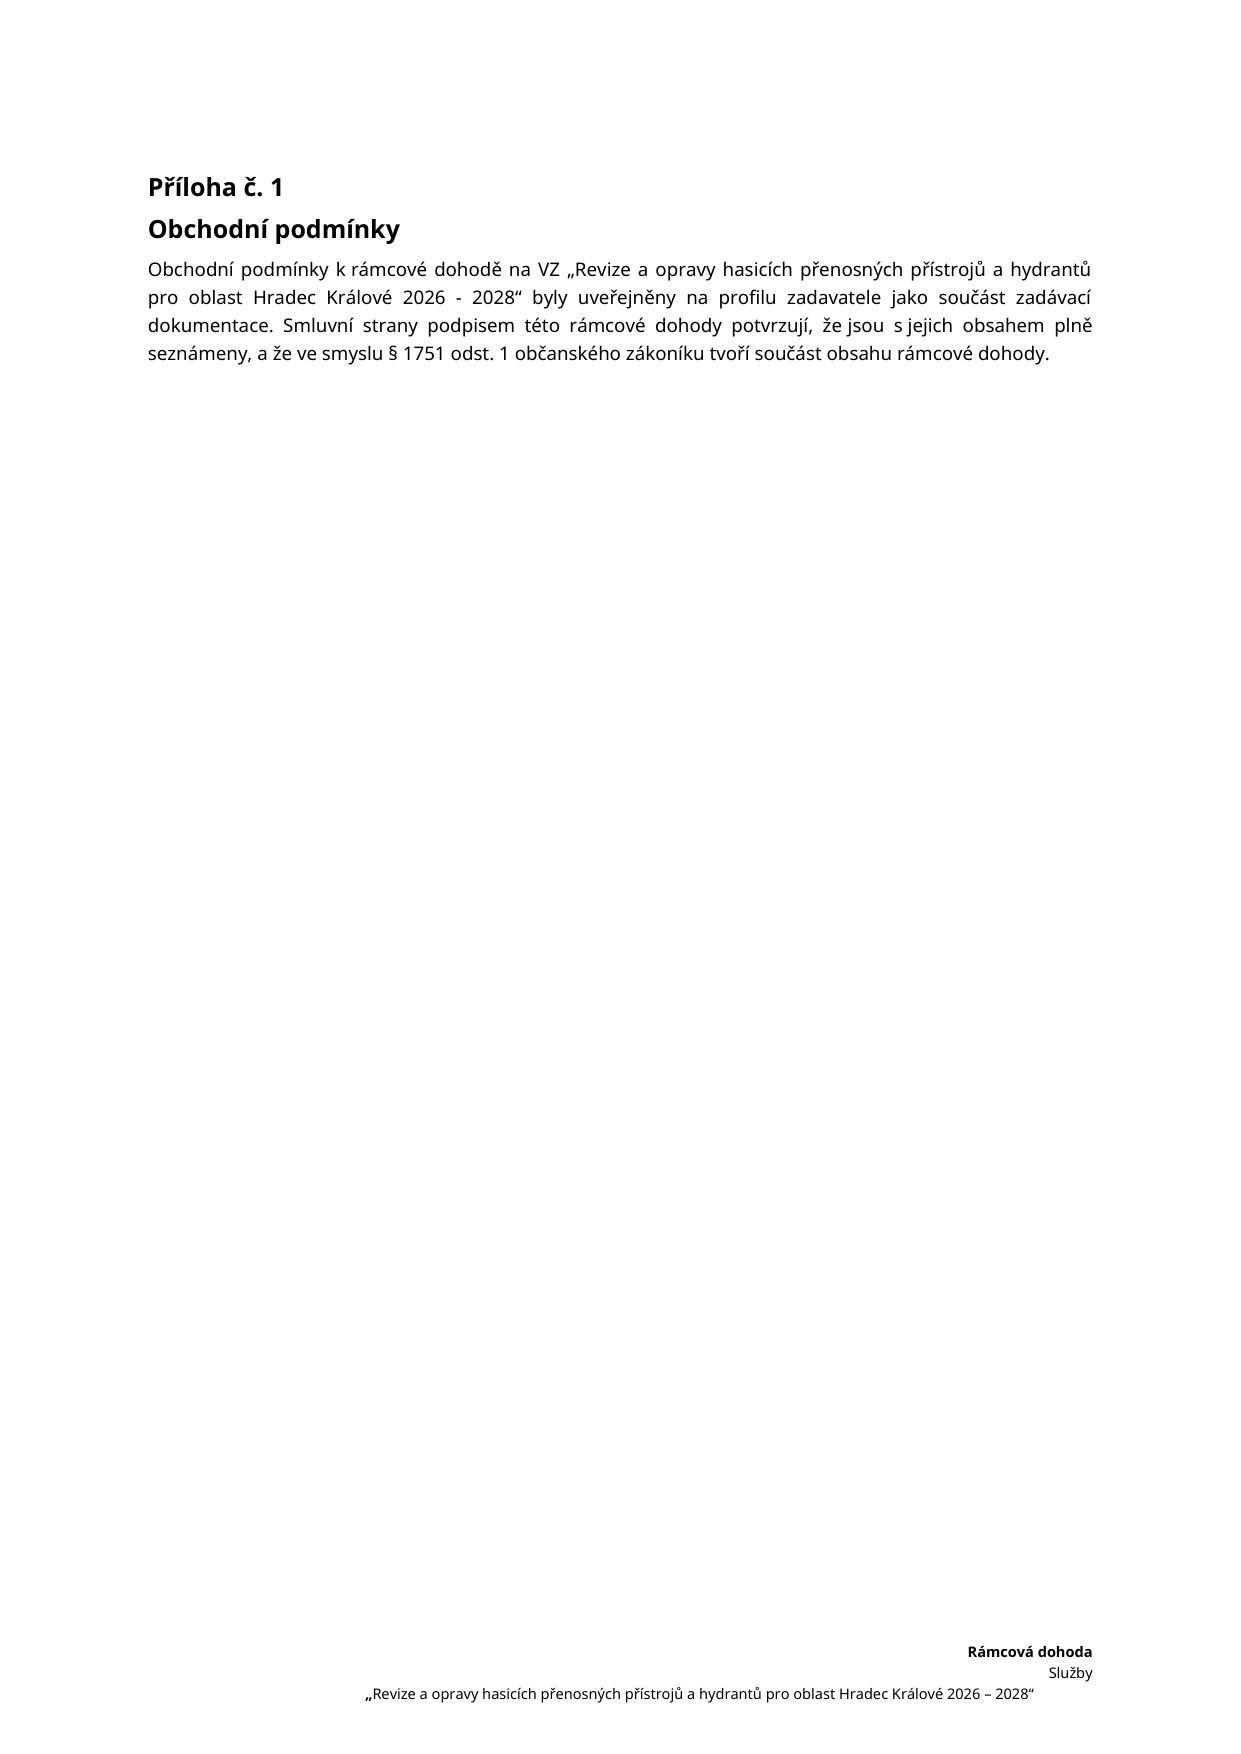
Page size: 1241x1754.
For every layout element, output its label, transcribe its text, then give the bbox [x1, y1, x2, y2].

text Obchodní podmínky k rámcové dohodě na VZ „Revize a opravy hasicích přenosných přístrojů a hydrantů pro oblast Hradec Králové 2026 - 2028“ byly uveřejněny na profilu zadavatele jako součást zadávací dokumentace. Smluvní strany podpisem této rámcové dohody potvrzují, že jsou s jejich obsahem plně seznámeny, a že ve smyslu § 1751 odst. 1 občanského zákoníku tvoří součást obsahu rámcové dohody. [148, 256, 1093, 366]
text Obchodní podmínky [148, 215, 1093, 244]
text Příloha č. 1 [148, 173, 1093, 202]
